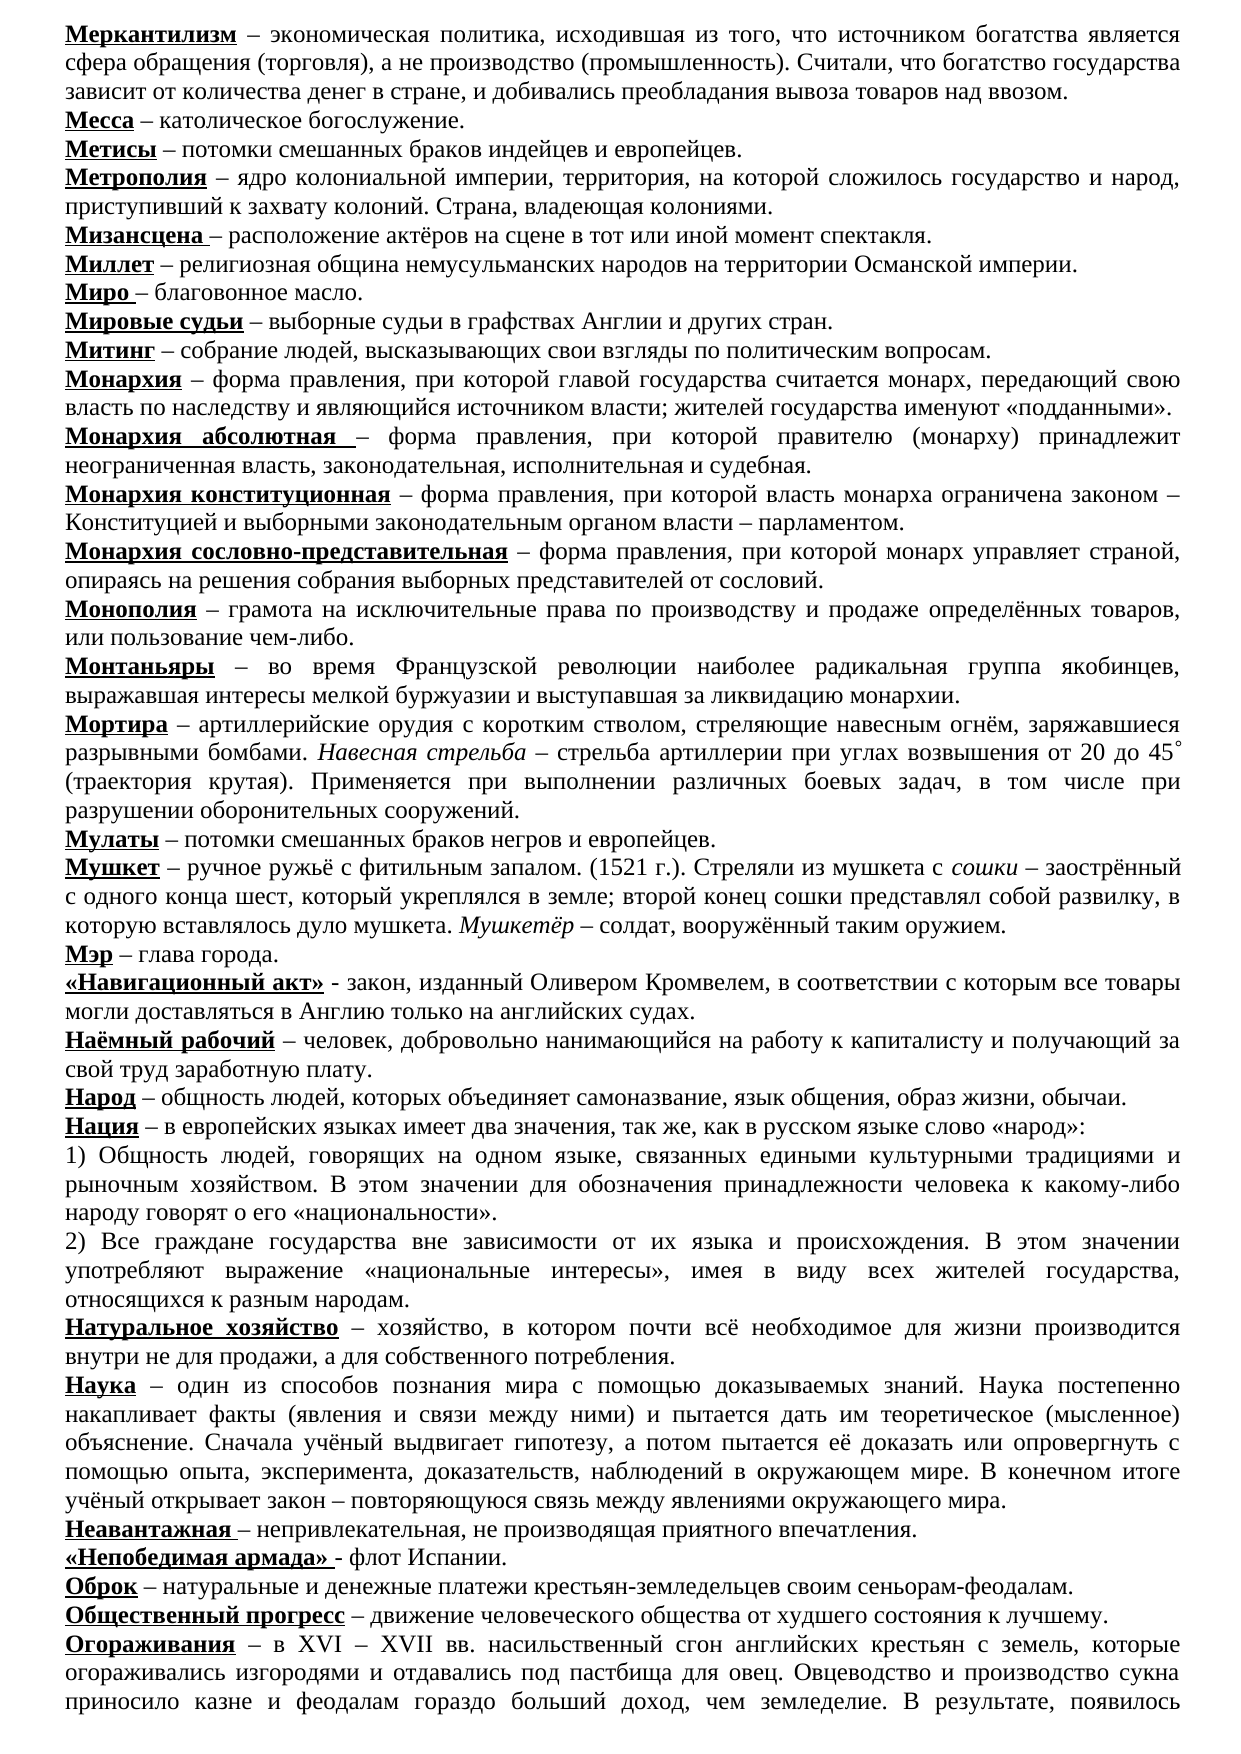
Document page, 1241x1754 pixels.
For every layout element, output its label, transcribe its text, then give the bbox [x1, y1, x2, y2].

text Народ – общность людей, которых объединяет самоназвание, язык общения, образ жизни, обычаи. [65, 1082, 1181, 1111]
text «Навигационный акт» - закон, изданный Оливером Кромвелем, в соответствии с которым все товары могли доставляться в Англию только на английских судах. [65, 967, 1181, 1025]
text 1) Общность людей, говорящих на одном языке, связанных едиными культурными традициями и рыночным хозяйством. В этом значении для обозначения принадлежности человека к какому-либо народу говорят о его «национальности». [65, 1140, 1181, 1226]
text Мулаты – потомки смешанных браков негров и европейцев. [65, 824, 1181, 852]
text Монополия – грамота на исключительные права по производству и продаже определённых товаров, или пользование чем-либо. [65, 594, 1181, 651]
text Общественный прогресс – движение человеческого общества от худшего состояния к лучшему. [65, 1600, 1181, 1629]
text Монархия сословно-представительная – форма правления, при которой монарх управляет страной, опираясь на решения собрания выборных представителей от сословий. [65, 536, 1181, 594]
text Мушкет – ручное ружьё с фитильным запалом. (.). Стреляли из мушкета с сошки – заострённый с одного конца шест, который укреплялся в земле; второй конец сошки представлял собой развилку, в которую вставлялось дуло мушкета. Мушкетёр – солдат, вооружённый таким оружием. [65, 852, 1181, 939]
text Меркантилизм – экономическая политика, исходившая из того, что источником богатства является сфера обращения (торговля), а не производство (промышленность). Считали, что богатство государства зависит от количества денег в стране, и добивались преобладания вывоза товаров над ввозом. [65, 19, 1181, 105]
text Миллет – религиозная община немусульманских народов на территории Османской империи. [65, 249, 1181, 277]
text Монархия абсолютная – форма правления, при которой правителю (монарху) принадлежит неограниченная власть, законодательная, исполнительная и судебная. [65, 421, 1181, 479]
text Натуральное хозяйство – хозяйство, в котором почти всё необходимое для жизни производится внутри не для продажи, а для собственного потребления. [65, 1312, 1181, 1370]
text Мортира – артиллерийские орудия с коротким стволом, стреляющие навесным огнём, заряжавшиеся разрывными бомбами. Навесная стрельба – стрельба артиллерии при углах возвышения от 20 до 45 (траектория крутая). Применяется при выполнении различных боевых задач, в том числе при разрушении оборонительных сооружений. [65, 709, 1181, 824]
text Монархия – форма правления, при которой главой государства считается монарх, передающий свою власть по наследству и являющийся источником власти; жителей государства именуют «подданными». [65, 364, 1181, 421]
text Монтаньяры – во время Французской революции наиболее радикальная группа якобинцев, выражавшая интересы мелкой буржуазии и выступавшая за ликвидацию монархии. [65, 651, 1181, 709]
text Наёмный рабочий – человек, добровольно нанимающийся на работу к капиталисту и получающий за свой труд заработную плату. [65, 1025, 1181, 1082]
text Метрополия – ядро колониальной империи, территория, на которой сложилось государство и народ, приступивший к захвату колоний. Страна, владеющая колониями. [65, 162, 1181, 220]
text Нация – в европейских языках имеет два значения, так же, как в русском языке слово «народ»: [65, 1111, 1181, 1140]
text Мэр – глава города. [65, 939, 1181, 967]
text Митинг – собрание людей, высказывающих свои взгляды по политическим вопросам. [65, 335, 1181, 364]
text Мировые судьи – выборные судьи в графствах Англии и других стран. [65, 306, 1181, 335]
text Мизансцена – расположение актёров на сцене в тот или иной момент спектакля. [65, 220, 1181, 249]
text Оброк – натуральные и денежные платежи крестьян-земледельцев своим сеньорам-феодалам. [65, 1571, 1181, 1600]
text Наука – один из способов познания мира с помощью доказываемых знаний. Наука постепенно накапливает факты (явления и связи между ними) и пытается дать им теоретическое (мысленное) объяснение. Сначала учёный выдвигает гипотезу, а потом пытается её доказать или опровергнуть с помощью опыта, эксперимента, доказательств, наблюдений в окружающем мире. В конечном итоге учёный открывает закон – повторяющуюся связь между явлениями окружающего мира. [65, 1370, 1181, 1514]
text «Непобедимая армада» - флот Испании. [65, 1542, 1181, 1571]
text Монархия конституционная – форма правления, при которой власть монарха ограничена законом – Конституцией и выборными законодательным органом власти – парламентом. [65, 479, 1181, 536]
text Метисы – потомки смешанных браков индейцев и европейцев. [65, 134, 1181, 162]
text Неавантажная – непривлекательная, не производящая приятного впечатления. [65, 1514, 1181, 1542]
text Миро – благовонное масло. [65, 277, 1181, 306]
text 2) Все граждане государства вне зависимости от их языка и происхождения. В этом значении употребляют выражение «национальные интересы», имея в виду всех жителей государства, относящихся к разным народам. [65, 1226, 1181, 1312]
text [65, 1629, 1181, 1715]
text Месса – католическое богослужение. [65, 105, 1181, 134]
